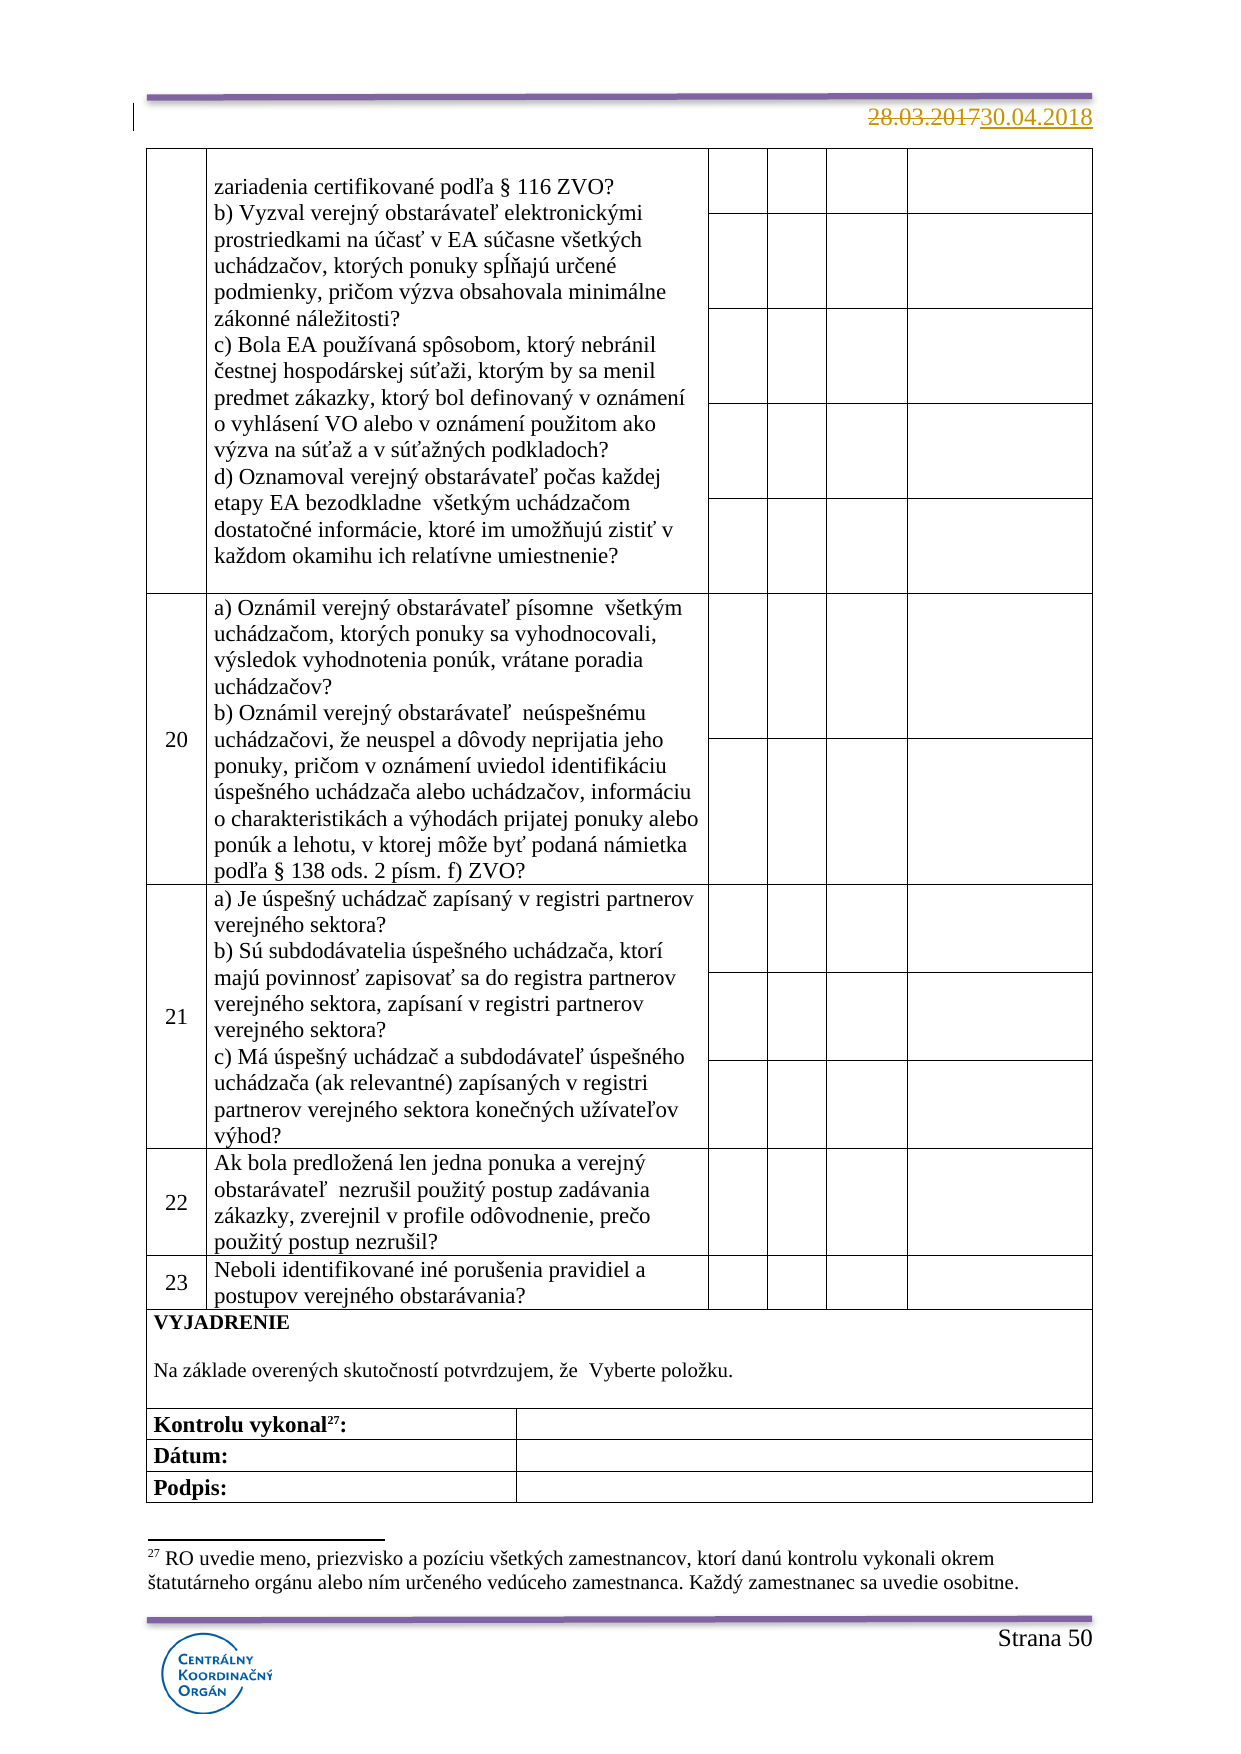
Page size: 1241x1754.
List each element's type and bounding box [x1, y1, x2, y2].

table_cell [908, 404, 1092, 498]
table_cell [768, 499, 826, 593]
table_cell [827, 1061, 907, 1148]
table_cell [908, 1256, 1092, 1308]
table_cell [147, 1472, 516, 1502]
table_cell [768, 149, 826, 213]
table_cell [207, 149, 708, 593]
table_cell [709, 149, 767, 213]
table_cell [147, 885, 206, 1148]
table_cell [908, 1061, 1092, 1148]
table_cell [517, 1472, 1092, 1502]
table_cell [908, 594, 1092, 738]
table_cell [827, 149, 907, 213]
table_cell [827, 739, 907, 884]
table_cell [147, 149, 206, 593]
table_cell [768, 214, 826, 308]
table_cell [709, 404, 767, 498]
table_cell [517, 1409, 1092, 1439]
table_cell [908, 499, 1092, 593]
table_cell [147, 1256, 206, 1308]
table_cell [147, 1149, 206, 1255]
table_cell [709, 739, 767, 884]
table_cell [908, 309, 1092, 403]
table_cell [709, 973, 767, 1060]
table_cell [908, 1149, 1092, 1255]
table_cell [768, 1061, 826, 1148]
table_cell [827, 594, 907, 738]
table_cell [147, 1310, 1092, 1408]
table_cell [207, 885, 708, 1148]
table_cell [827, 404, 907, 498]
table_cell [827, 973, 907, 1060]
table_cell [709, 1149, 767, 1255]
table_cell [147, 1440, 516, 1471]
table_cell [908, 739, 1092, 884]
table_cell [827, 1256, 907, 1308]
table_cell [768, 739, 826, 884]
picture [159, 1631, 272, 1713]
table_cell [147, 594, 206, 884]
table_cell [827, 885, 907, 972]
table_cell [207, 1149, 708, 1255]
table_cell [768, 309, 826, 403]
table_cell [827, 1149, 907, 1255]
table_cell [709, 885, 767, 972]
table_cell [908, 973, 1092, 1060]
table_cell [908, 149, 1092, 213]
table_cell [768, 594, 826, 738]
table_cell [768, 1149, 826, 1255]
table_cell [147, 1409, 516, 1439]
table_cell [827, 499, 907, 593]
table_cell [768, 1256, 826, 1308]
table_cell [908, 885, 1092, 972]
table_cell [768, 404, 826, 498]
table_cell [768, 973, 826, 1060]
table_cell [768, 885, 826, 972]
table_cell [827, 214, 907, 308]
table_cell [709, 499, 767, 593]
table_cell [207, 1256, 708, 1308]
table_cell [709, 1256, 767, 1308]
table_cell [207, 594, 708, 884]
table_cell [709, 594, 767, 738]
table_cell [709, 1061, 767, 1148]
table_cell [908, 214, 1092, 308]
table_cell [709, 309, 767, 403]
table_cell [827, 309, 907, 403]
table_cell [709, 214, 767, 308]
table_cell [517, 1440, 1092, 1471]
